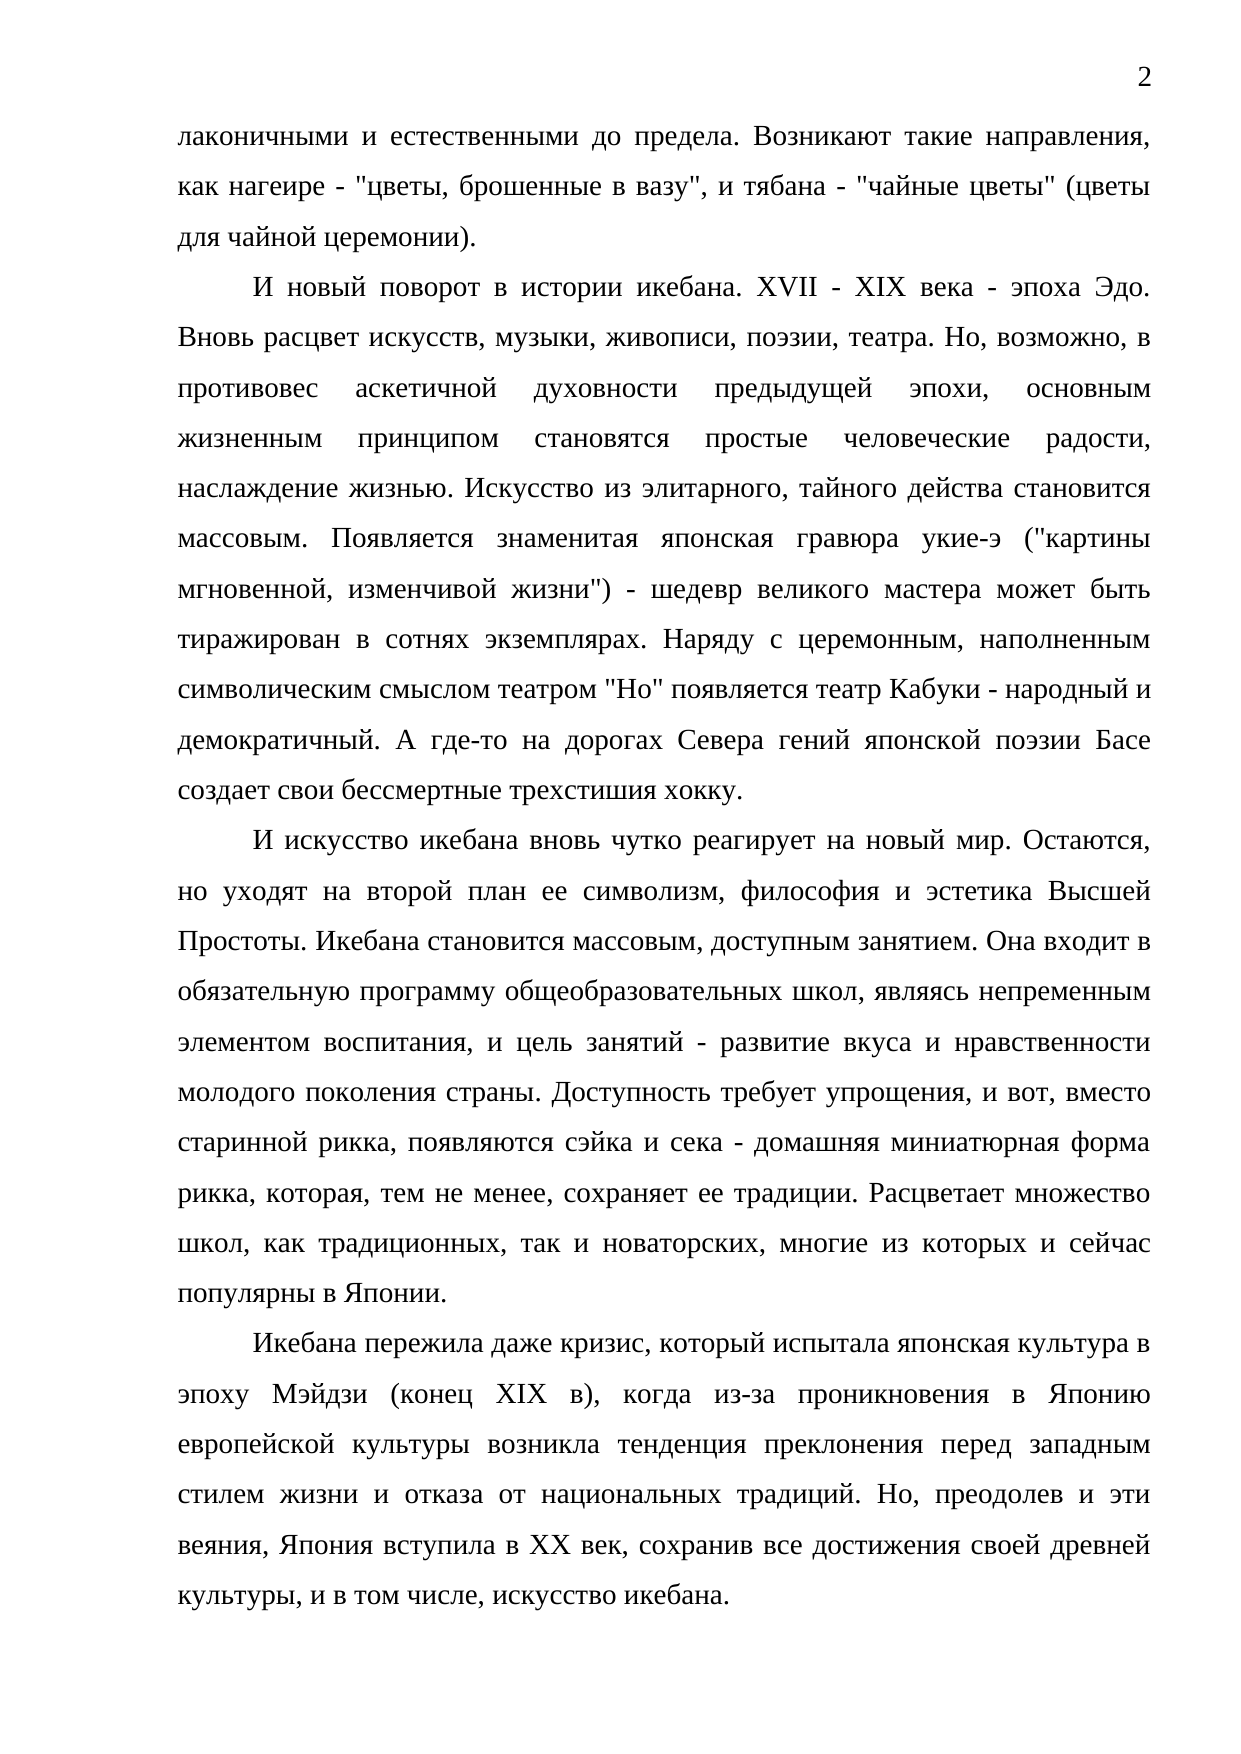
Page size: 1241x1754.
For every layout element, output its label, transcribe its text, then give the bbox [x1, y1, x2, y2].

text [177, 118, 1152, 252]
text И новый поворот в истории икебана. XVII - XIX века - эпоха Эдо. Вновь расцвет искусств, музыки, живописи, поэзии, театра. Но, возможно, в противовес аскетичной духовности предыдущей эпохи, основным жизненным принципом становятся простые человеческие радости, наслаждение жизнью. Искусство из элитарного, тайного действа становится массовым. Появляется знаменитая японская гравюра укие-э ("картины мгновенной, изменчивой жизни") - шедевр великого мастера может быть тиражирован в сотнях экземплярах. Наряду с церемонным, наполненным символическим смыслом театром "Но" появляется театр Кабуки - народный и демократичный. А где-то на дорогах Севера гений японской поэзии Басе создает свои бессмертные трехстишия хокку. [177, 269, 1152, 806]
text Икебана пережила даже кризис, который испытала японская культура в эпоху Мэйдзи (конец XIX в), когда из-за проникновения в Японию европейской культуры возникла тенденция преклонения перед западным стилем жизни и отказа от национальных традиций. Но, преодолев и эти веяния, Япония вступила в XX век, сохранив все достижения своей древней культуры, и в том числе, искусство икебана. [177, 1326, 1152, 1611]
text И искусство икебана вновь чутко реагирует на новый мир. Остаются, но уходят на второй план ее символизм, философия и эстетика Высшей Простоты. Икебана становится массовым, доступным занятием. Она входит в обязательную программу общеобразовательных школ, являясь непременным элементом воспитания, и цель занятий - развитие вкуса и нравственности молодого поколения страны. Доступность требует упрощения, и вот, вместо старинной рикка, появляются сэйка и сека - домашняя миниатюрная форма рикка, которая, тем не менее, сохраняет ее традиции. Расцветает множество школ, как традиционных, так и новаторских, многие из которых и сейчас популярны в Японии. [177, 822, 1152, 1309]
